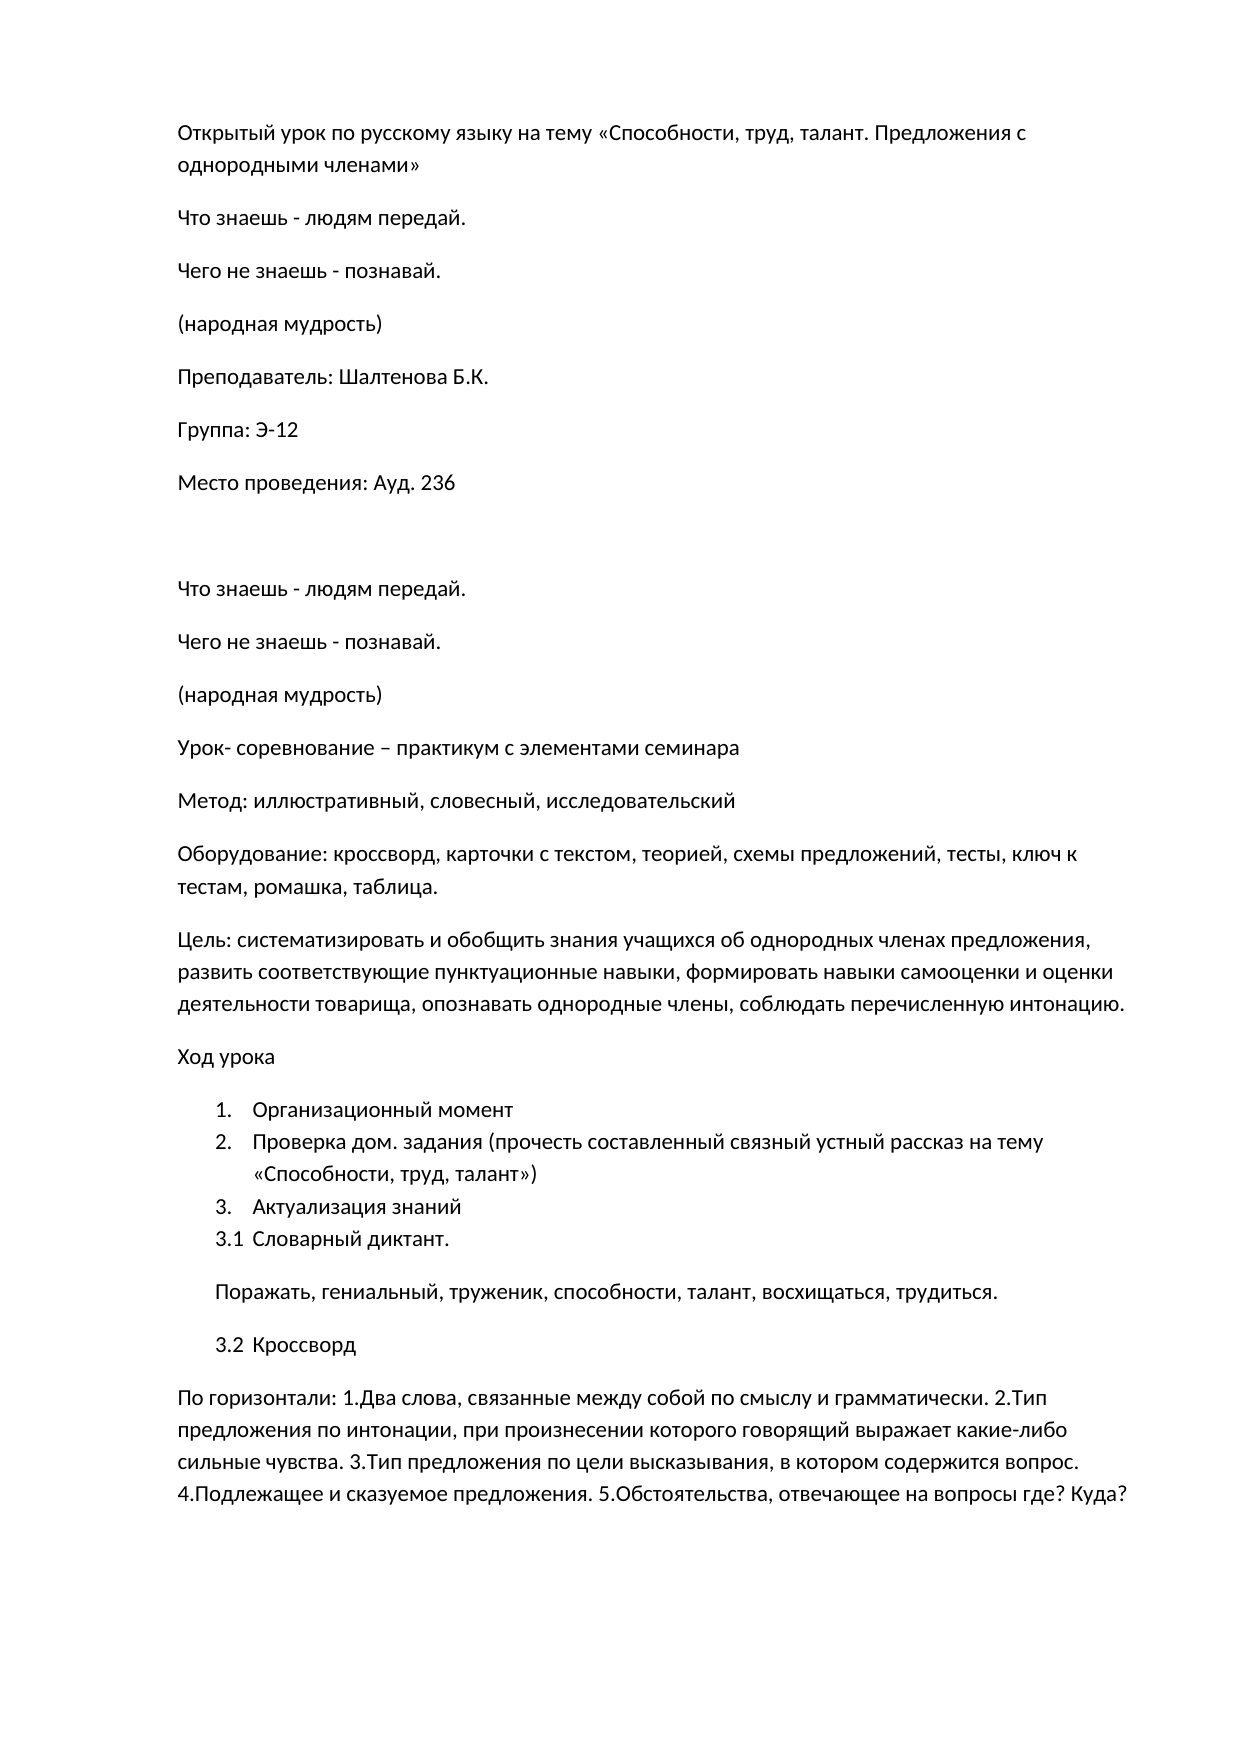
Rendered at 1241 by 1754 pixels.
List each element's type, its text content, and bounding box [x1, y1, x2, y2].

text По горизонтали: 1.Два слова, связанные между собой по смыслу и грамматически. 2.Тип предложения по интонации, при произнесении которого говорящий выражает какие-либо сильные чувства. 3.Тип предложения по цели высказывания, в котором содержится вопрос. 4.Подлежащее и сказуемое предложения. 5.Обстоятельства, отвечающее на вопросы где? Куда? [177, 1383, 1152, 1508]
list Кроссворд [215, 1330, 1152, 1358]
list Словарный диктант. [215, 1224, 1152, 1252]
list Организационный момент [215, 1095, 1152, 1123]
text Оборудование: кроссворд, карточки с текстом, теорией, схемы предложений, тесты, ключ к тестам, ромашка, таблица. [177, 839, 1152, 900]
list Актуализация знаний [215, 1192, 1152, 1220]
text Открытый урок по русскому языку на тему «Способности, труд, талант. Предложения с однородными членами» [177, 118, 1152, 178]
text Метод: иллюстративный, словесный, исследовательский [177, 787, 1152, 814]
text Чего не знаешь - познавай. [177, 627, 1152, 656]
text Цель: систематизировать и обобщить знания учащихся об однородных членах предложения, развить соответствующие пунктуационные навыки, формировать навыки самооценки и оценки деятельности товарища, опознавать однородные члены, соблюдать перечисленную интонацию. [177, 925, 1152, 1017]
text Чего не знаешь - познавай. [177, 256, 1152, 284]
text Что знаешь - людям передай. [177, 574, 1152, 602]
text (народная мудрость) [177, 681, 1152, 708]
text Урок- соревнование – практикум с элементами семинара [177, 733, 1152, 762]
text Ход урока [177, 1042, 1152, 1070]
text Что знаешь - людям передай. [177, 203, 1152, 231]
text (народная мудрость) [177, 309, 1152, 337]
text Преподаватель: Шалтенова Б.К. [177, 362, 1152, 390]
text Место проведения: Ауд. 236 [177, 468, 1152, 496]
text Поражать, гениальный, труженик, способности, талант, восхищаться, трудиться. [215, 1277, 1152, 1305]
text Группа: Э-12 [177, 415, 1152, 443]
list Проверка дом. задания (прочесть составленный связный устный рассказ на тему «Способности, труд, талант») [215, 1127, 1152, 1188]
